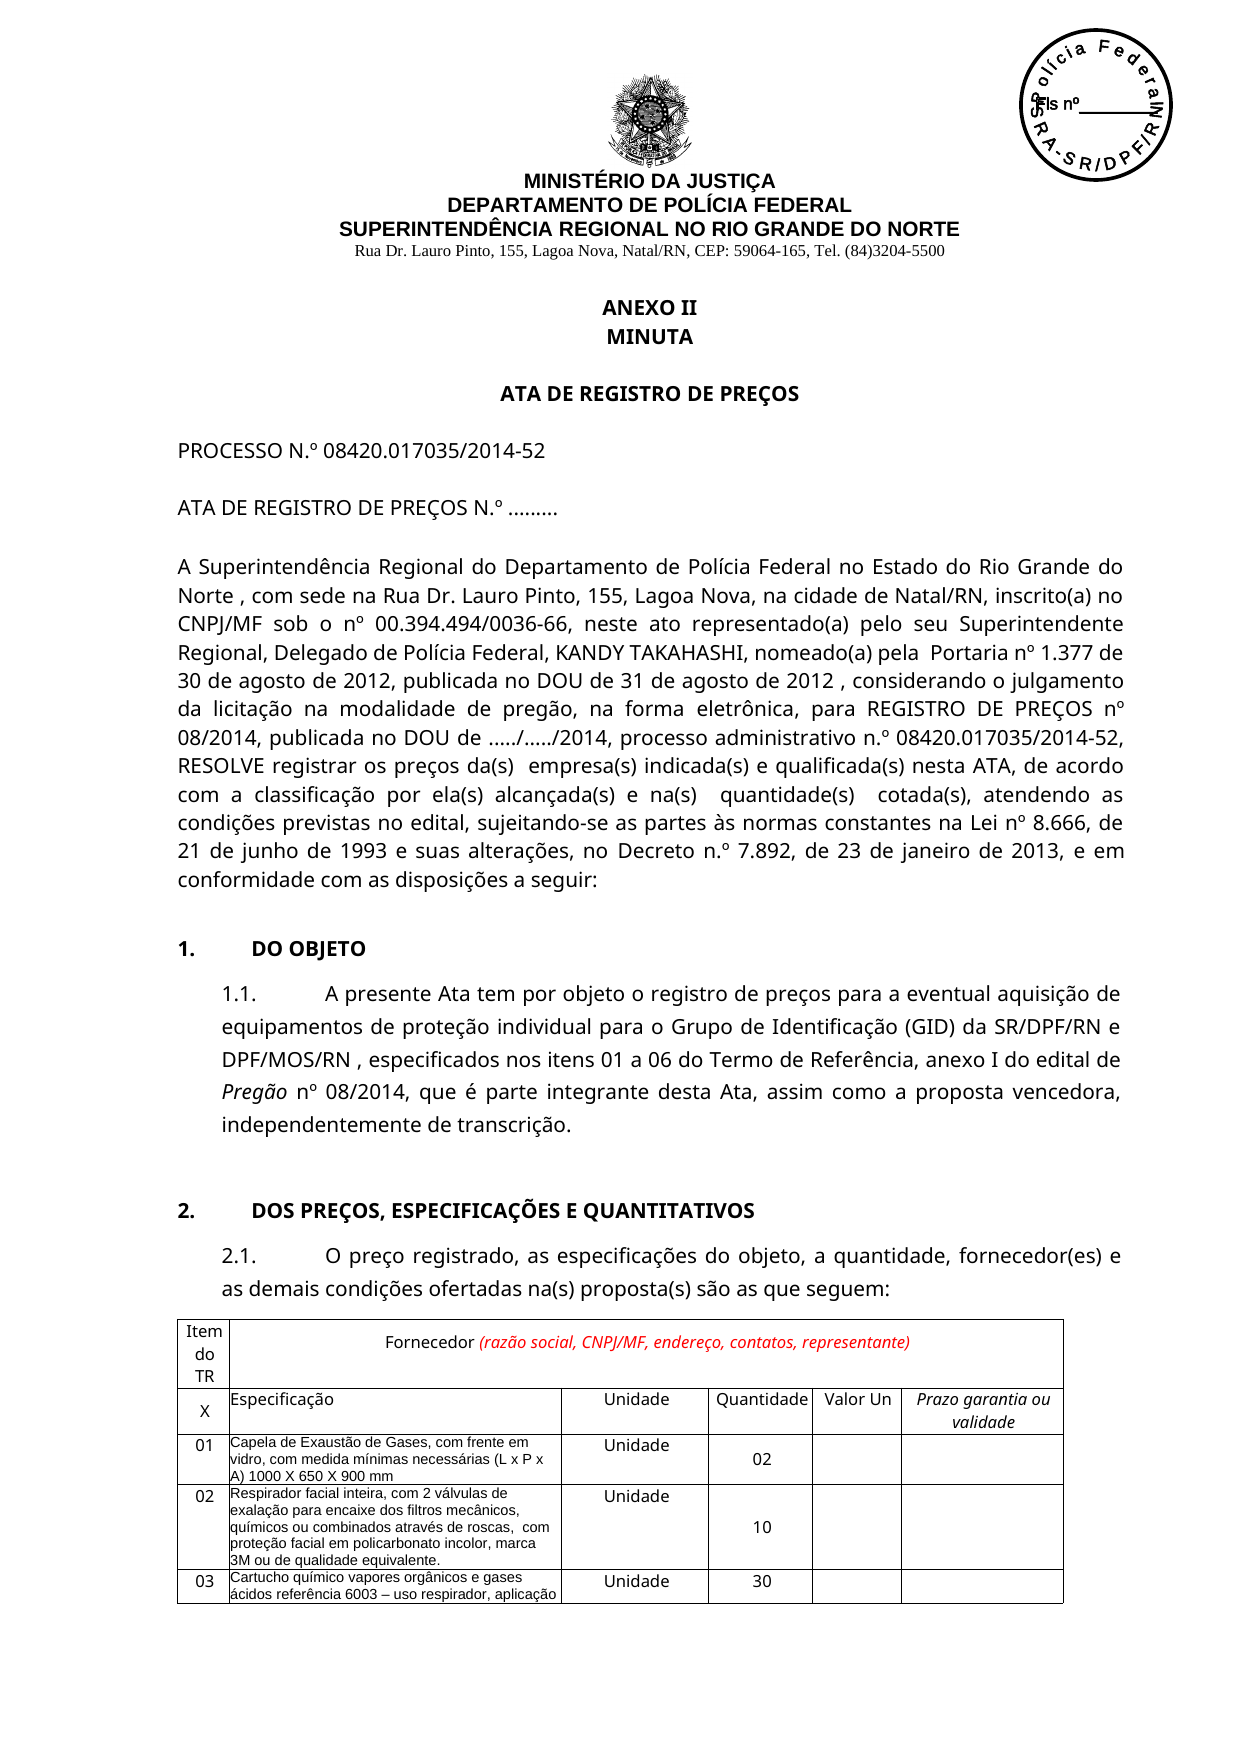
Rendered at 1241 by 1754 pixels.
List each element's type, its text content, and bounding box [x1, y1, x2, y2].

text MINUTA [177, 322, 1122, 350]
table_cell 03 [178, 1570, 229, 1603]
list O preço registrado, as especificações do objeto, a quantidade, fornecedor(es) e as demais condições ofertadas na(s) proposta(s) são as que seguem: [221, 1241, 1122, 1302]
table_cell [813, 1570, 901, 1603]
table_cell Prazo garantia ou validade [902, 1389, 1063, 1433]
table_cell Quantidade [709, 1389, 812, 1433]
table_cell [902, 1570, 1063, 1603]
table_cell [902, 1485, 1063, 1569]
table_cell Capela de Exaustão de Gases, com frente em vidro, com medida mínimas necessárias (L x P x A) 1000 X 650 X 900 mm [230, 1435, 561, 1484]
list DOS PREÇOS, ESPECIFICAÇÕES E QUANTITATIVOS [177, 1196, 1122, 1224]
table_cell Respirador facial inteira, com 2 válvulas de exalação para encaixe dos filtros mecânicos, químicos ou combinados através de roscas, com proteção facial em policarbonato incolor, marca 3M ou de qualidade equivalente. [230, 1485, 561, 1569]
table_cell X [178, 1389, 229, 1433]
table_cell Especificação [230, 1389, 561, 1433]
list A presente Ata tem por objeto o registro de preços para a eventual aquisição de equipamentos de proteção individual para o Grupo de Identificação (GID) da SR/DPF/RN e DPF/MOS/RN , especificados nos itens 01 a 06 do Termo de Referência, anexo I do edital de Pregão nº 08/2014, que é parte integrante desta Ata, assim como a proposta vencedora, independentemente de transcrição. [221, 979, 1122, 1138]
table_header Fornecedor (razão social, CNPJ/MF, endereço, contatos, representante) [230, 1320, 1063, 1387]
table_cell Unidade [562, 1389, 708, 1433]
table_cell Unidade [562, 1485, 708, 1569]
table_cell 02 [178, 1485, 229, 1569]
table_cell Valor Un [813, 1389, 901, 1433]
table_cell 30 [709, 1570, 812, 1603]
text A Superintendência Regional do Departamento de Polícia Federal no Estado do Rio Grande do Norte , com sede na Rua Dr. Lauro Pinto, 155, Lagoa Nova, na cidade de Natal/RN, inscrito(a) no CNPJ/MF sob o nº 00.394.494/0036-66, neste ato representado(a) pelo seu Superintendente Regional, Delegado de Polícia Federal, KANDY TAKAHASHI, nomeado(a) pela Portaria nº 1.377 de 30 de agosto de 2012, publicada no DOU de 31 de agosto de 2012 , considerando o julgamento da licitação na modalidade de pregão, na forma eletrônica, para REGISTRO DE PREÇOS nº 08/2014, publicada no DOU de ...../...../2014, processo administrativo n.º 08420.017035/2014-52, RESOLVE registrar os preços da(s) empresa(s) indicada(s) e qualificada(s) nesta ATA, de acordo com a classificação por ela(s) alcançada(s) e na(s) quantidade(s) cotada(s), atendendo as condições previstas no edital, sujeitando-se as partes às normas constantes na Lei nº 8.666, de 21 de junho de 1993 e suas alterações, no Decreto n.º 7.892, de 23 de janeiro de 2013, e em conformidade com as disposições a seguir: [177, 552, 1125, 893]
table_header Item do TR [178, 1320, 229, 1387]
picture [606, 73, 693, 169]
table_cell [813, 1435, 901, 1484]
table_cell [813, 1485, 901, 1569]
list DO OBJETO [177, 934, 1122, 963]
text ATA DE REGISTRO DE PREÇOS N.º ......... [177, 493, 1125, 521]
text ANEXO II [177, 293, 1122, 322]
table_cell Unidade [562, 1435, 708, 1484]
table_cell [902, 1435, 1063, 1484]
table_cell Unidade [562, 1570, 708, 1603]
table_cell 01 [178, 1435, 229, 1484]
table_cell 02 [709, 1435, 812, 1484]
text ATA DE REGISTRO DE PREÇOS [177, 379, 1122, 407]
table_cell 10 [709, 1485, 812, 1569]
text PROCESSO N.º 08420.017035/2014-52 [177, 436, 1125, 464]
